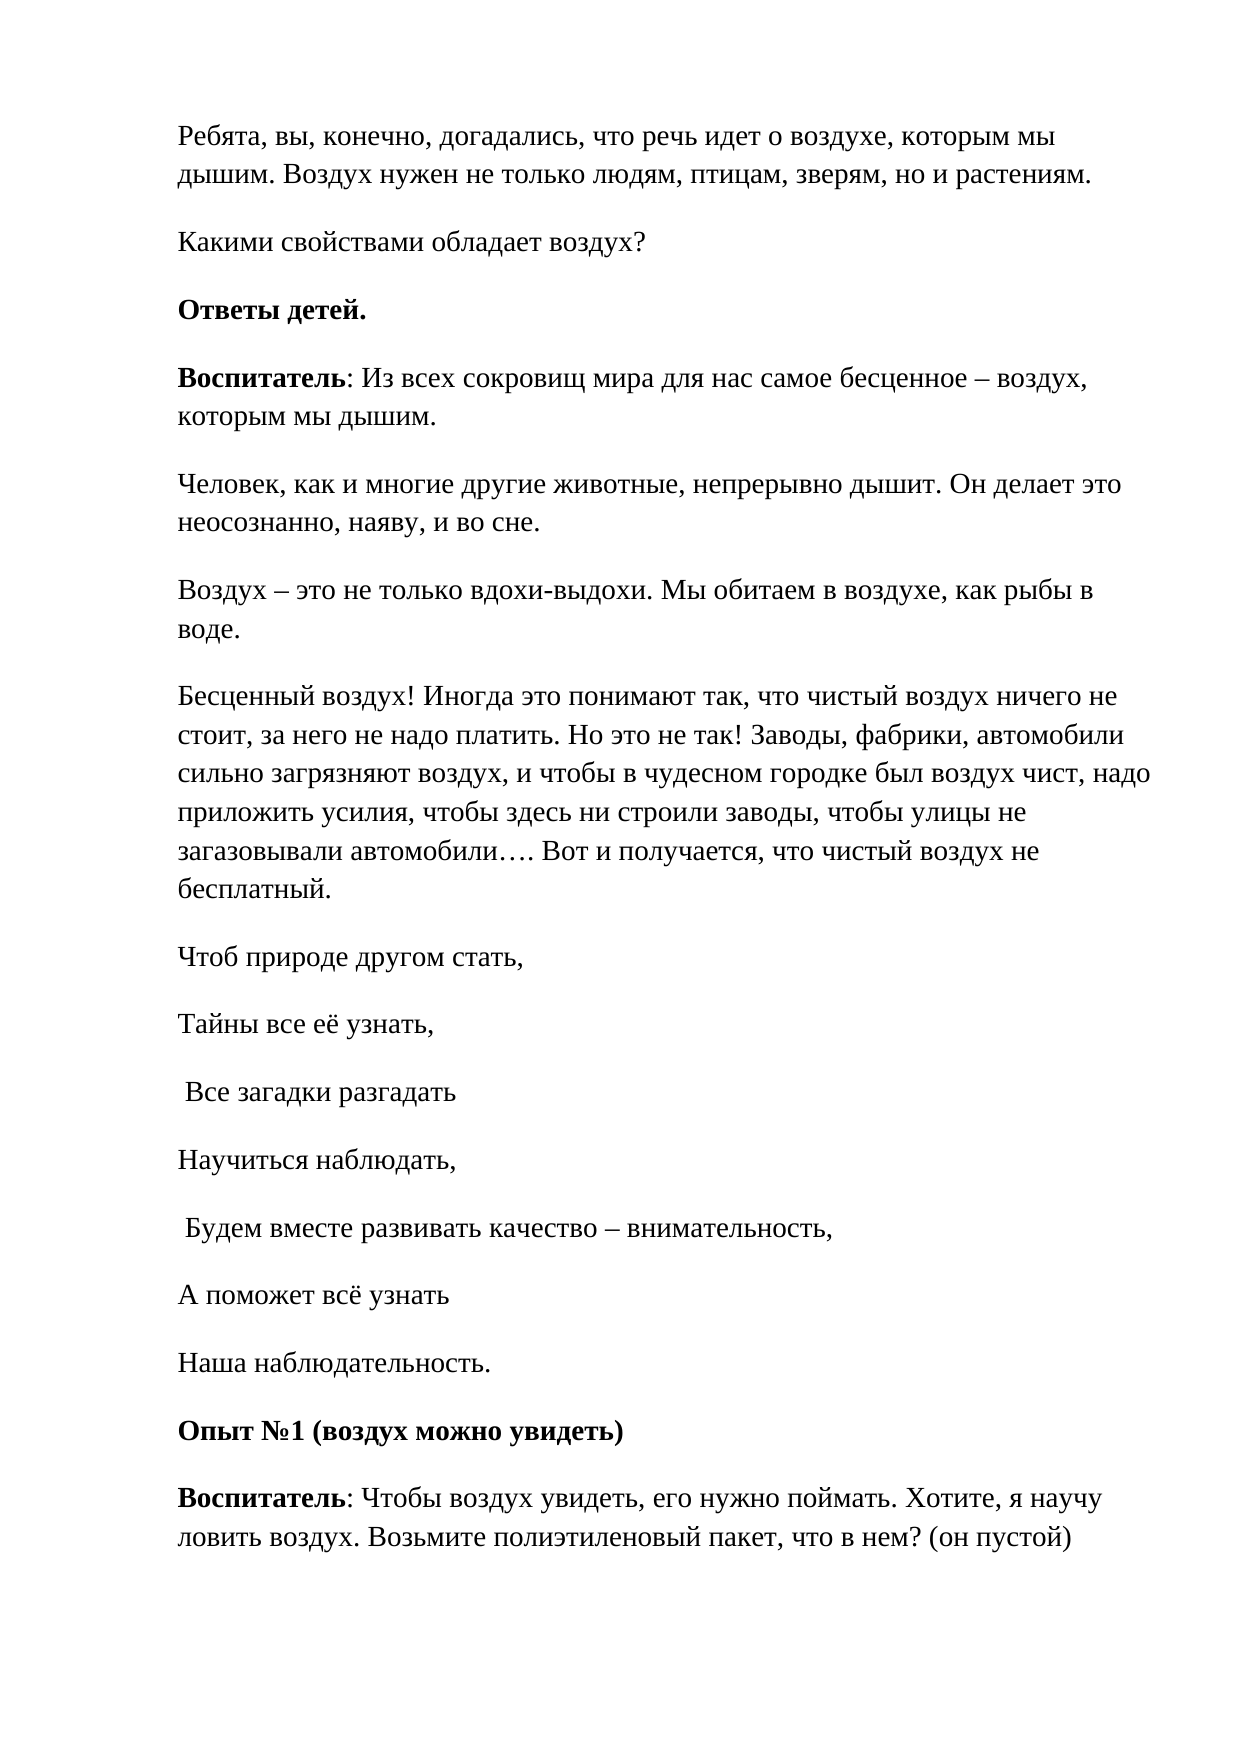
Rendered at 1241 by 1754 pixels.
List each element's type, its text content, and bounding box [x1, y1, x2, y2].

text Научиться наблюдать, [177, 1142, 1152, 1176]
text Опыт №1 (воздух можно увидеть) [177, 1413, 1152, 1446]
text Все загадки разгадать [177, 1074, 1152, 1108]
text Будем вместе развивать качество – внимательность, [177, 1210, 1152, 1243]
text Наша наблюдательность. [177, 1345, 1152, 1379]
text Человек, как и многие другие животные, непрерывно дышит. Он делает это неосознанно, наяву, и во сне. [177, 466, 1152, 538]
text А поможет всё узнать [177, 1277, 1152, 1311]
text Бесценный воздух! Иногда это понимают так, что чистый воздух ничего не стоит, за него не надо платить. Но это не так! Заводы, фабрики, автомобили сильно загрязняют воздух, и чтобы в чудесном городке был воздух чист, надо приложить усилия, чтобы здесь ни строили заводы, чтобы улицы не загазовывали автомобили…. Вот и получается, что чистый воздух не бесплатный. [177, 678, 1152, 905]
text Чтоб природе другом стать, [177, 939, 1152, 972]
text Воздух – это не только вдохи-выдохи. Мы обитаем в воздухе, как рыбы в воде. [177, 572, 1152, 644]
text Какими свойствами обладает воздух? [177, 224, 1152, 258]
text Ответы детей. [177, 292, 1152, 326]
text Воспитатель: Чтобы воздух увидеть, его нужно поймать. Хотите, я научу ловить воздух. Возьмите полиэтиленовый пакет, что в нем? (он пустой) [177, 1481, 1152, 1553]
text Ребята, вы, конечно, догадались, что речь идет о воздухе, которым мы дышим. Воздух нужен не только людям, птицам, зверям, но и растениям. [177, 118, 1152, 190]
text Тайны все её узнать, [177, 1007, 1152, 1040]
text Воспитатель: Из всех сокровищ мира для нас самое бесценное – воздух, которым мы дышим. [177, 360, 1152, 432]
